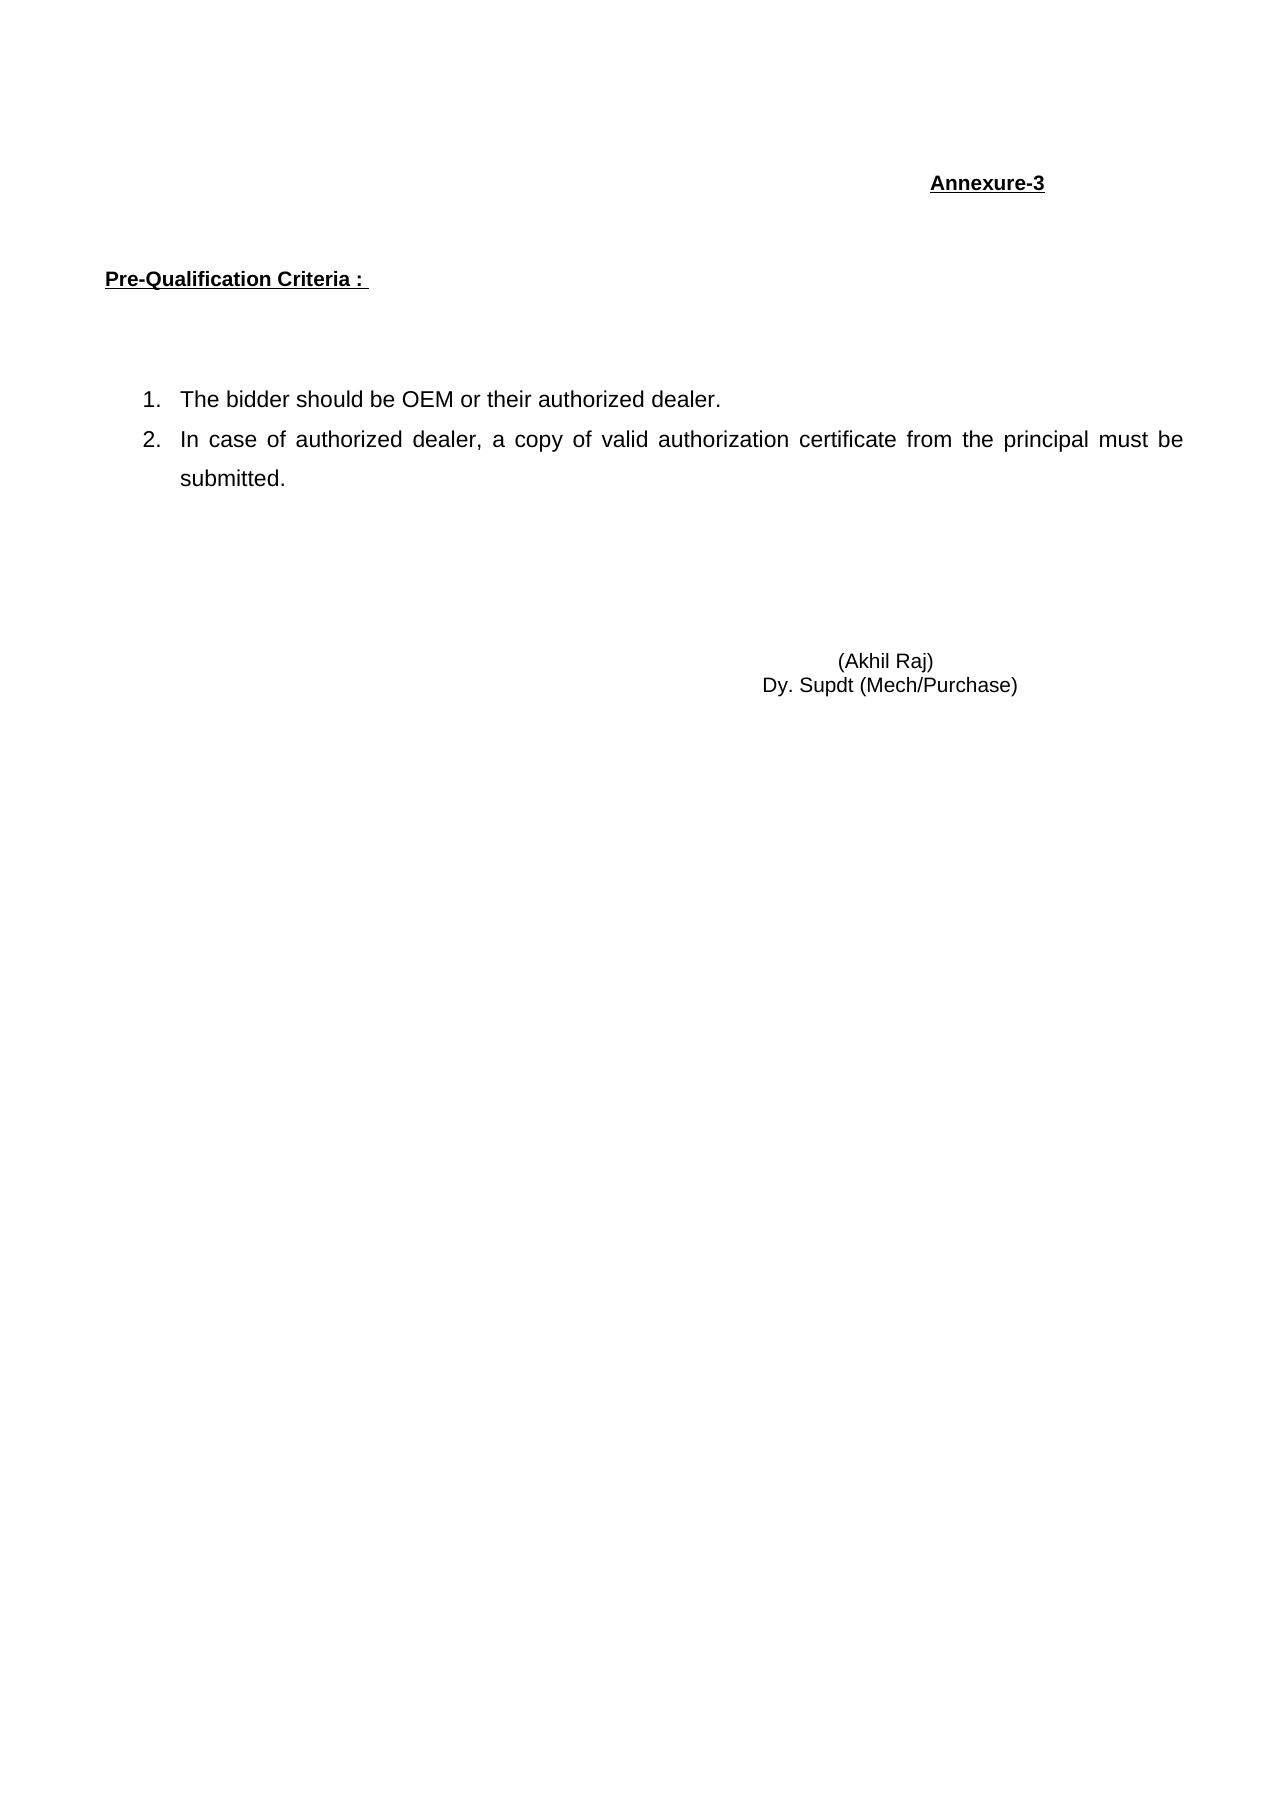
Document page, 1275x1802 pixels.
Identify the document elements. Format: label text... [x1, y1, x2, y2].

text Pre-Qualification Criteria : [105, 267, 1185, 291]
text Annexure-3 [855, 171, 1185, 195]
text Dy. Supdt (Mech/Purchase) [105, 673, 1185, 697]
list In case of authorized dealer, a copy of valid authorization certificate from the principal must be submitted. [142, 426, 1185, 492]
list The bidder should be OEM or their authorized dealer. [142, 386, 1185, 413]
text (Akhil Raj) [705, 649, 1185, 673]
